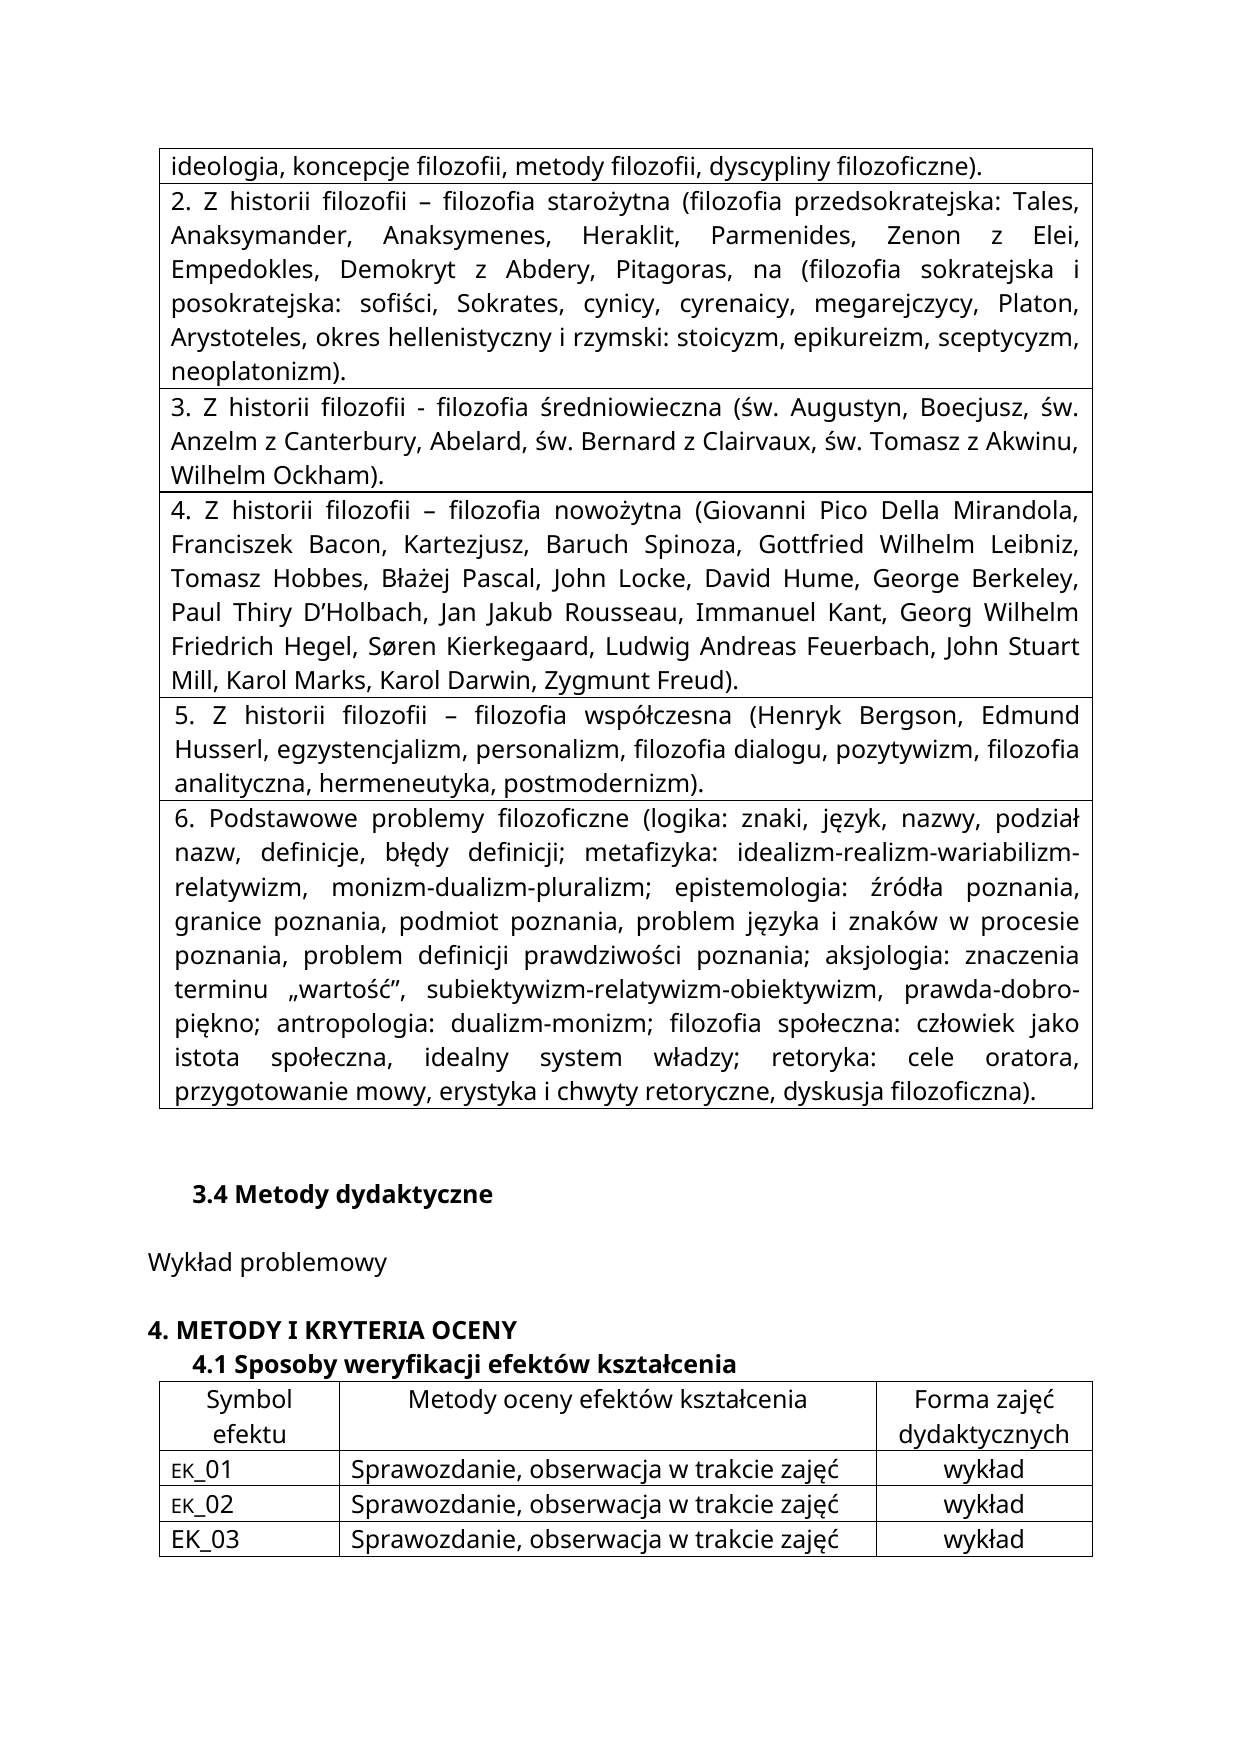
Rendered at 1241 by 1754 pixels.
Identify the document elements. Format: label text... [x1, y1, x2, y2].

table_cell Sprawozdanie, obserwacja w trakcie zajęć [340, 1451, 876, 1485]
table_header Forma zajęć dydaktycznych [877, 1382, 1092, 1450]
text Wykład problemowy [148, 1245, 1093, 1279]
table_cell 6. Podstawowe problemy filozoficzne (logika: znaki, język, nazwy, podział nazw, definicje, błędy definicji; metafizyka: idealizm-realizm-wariabilizm-relatywizm, monizm-dualizm-pluralizm; epistemologia: źródła poznania, granice poznania, podmiot poznania, problem języka i znaków w procesie poznania, problem definicji prawdziwości poznania; aksjologia: znaczenia terminu „wartość”, subiektywizm-relatywizm-obiektywizm, prawda-dobro-piękno; antropologia: dualizm-monizm; filozofia społeczna: człowiek jako istota społeczna, idealny system władzy; retoryka: cele oratora, przygotowanie mowy, erystyka i chwyty retoryczne, dyskusja filozoficzna). [160, 801, 1092, 1108]
table_cell wykład [877, 1486, 1092, 1521]
table_cell 2. Z historii filozofii – filozofia starożytna (filozofia przedsokratejska: Tales, Anaksymander, Anaksymenes, Heraklit, Parmenides, Zenon z Elei, Empedokles, Demokryt z Abdery, Pitagoras, na (filozofia sokratejska i posokratejska: sofiści, Sokrates, cynicy, cyrenaicy, megarejczycy, Platon, Arystoteles, okres hellenistyczny i rzymski: stoicyzm, epikureizm, sceptycyzm, neoplatonizm). [160, 184, 1092, 388]
table_header Metody oceny efektów kształcenia [340, 1382, 876, 1450]
text 4. METODY I KRYTERIA OCENY [148, 1313, 1093, 1347]
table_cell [160, 149, 1092, 183]
table_cell 3. Z historii filozofii - filozofia średniowieczna (św. Augustyn, Boecjusz, św. Anzelm z Canterbury, Abelard, św. Bernard z Clairvaux, św. Tomasz z Akwinu, Wilhelm Ockham). [160, 389, 1092, 491]
table_cell wykład [877, 1522, 1092, 1556]
table_cell Sprawozdanie, obserwacja w trakcie zajęć [340, 1486, 876, 1521]
table_cell 4. Z historii filozofii – filozofia nowożytna (Giovanni Pico Della Mirandola, Franciszek Bacon, Kartezjusz, Baruch Spinoza, Gottfried Wilhelm Leibniz, Tomasz Hobbes, Błażej Pascal, John Locke, David Hume, George Berkeley, Paul Thiry D’Holbach, Jan Jakub Rousseau, Immanuel Kant, Georg Wilhelm Friedrich Hegel, Søren Kierkegaard, Ludwig Andreas Feuerbach, John Stuart Mill, Karol Marks, Karol Darwin, Zygmunt Freud). [160, 493, 1092, 697]
table_header Symbol efektu [160, 1382, 339, 1450]
table_cell Sprawozdanie, obserwacja w trakcie zajęć [340, 1522, 876, 1556]
text 3.4 Metody dydaktyczne [192, 1177, 1093, 1211]
table_cell 5. Z historii filozofii – filozofia współczesna (Henryk Bergson, Edmund Husserl, egzystencjalizm, personalizm, filozofia dialogu, pozytywizm, filozofia analityczna, hermeneutyka, postmodernizm). [160, 698, 1092, 800]
table_cell ek_02 [160, 1486, 339, 1521]
table_cell EK_03 [160, 1522, 339, 1556]
table_cell ek_01 [160, 1451, 339, 1485]
table_cell wykład [877, 1451, 1092, 1485]
text 4.1 Sposoby weryfikacji efektów kształcenia [192, 1347, 1093, 1381]
